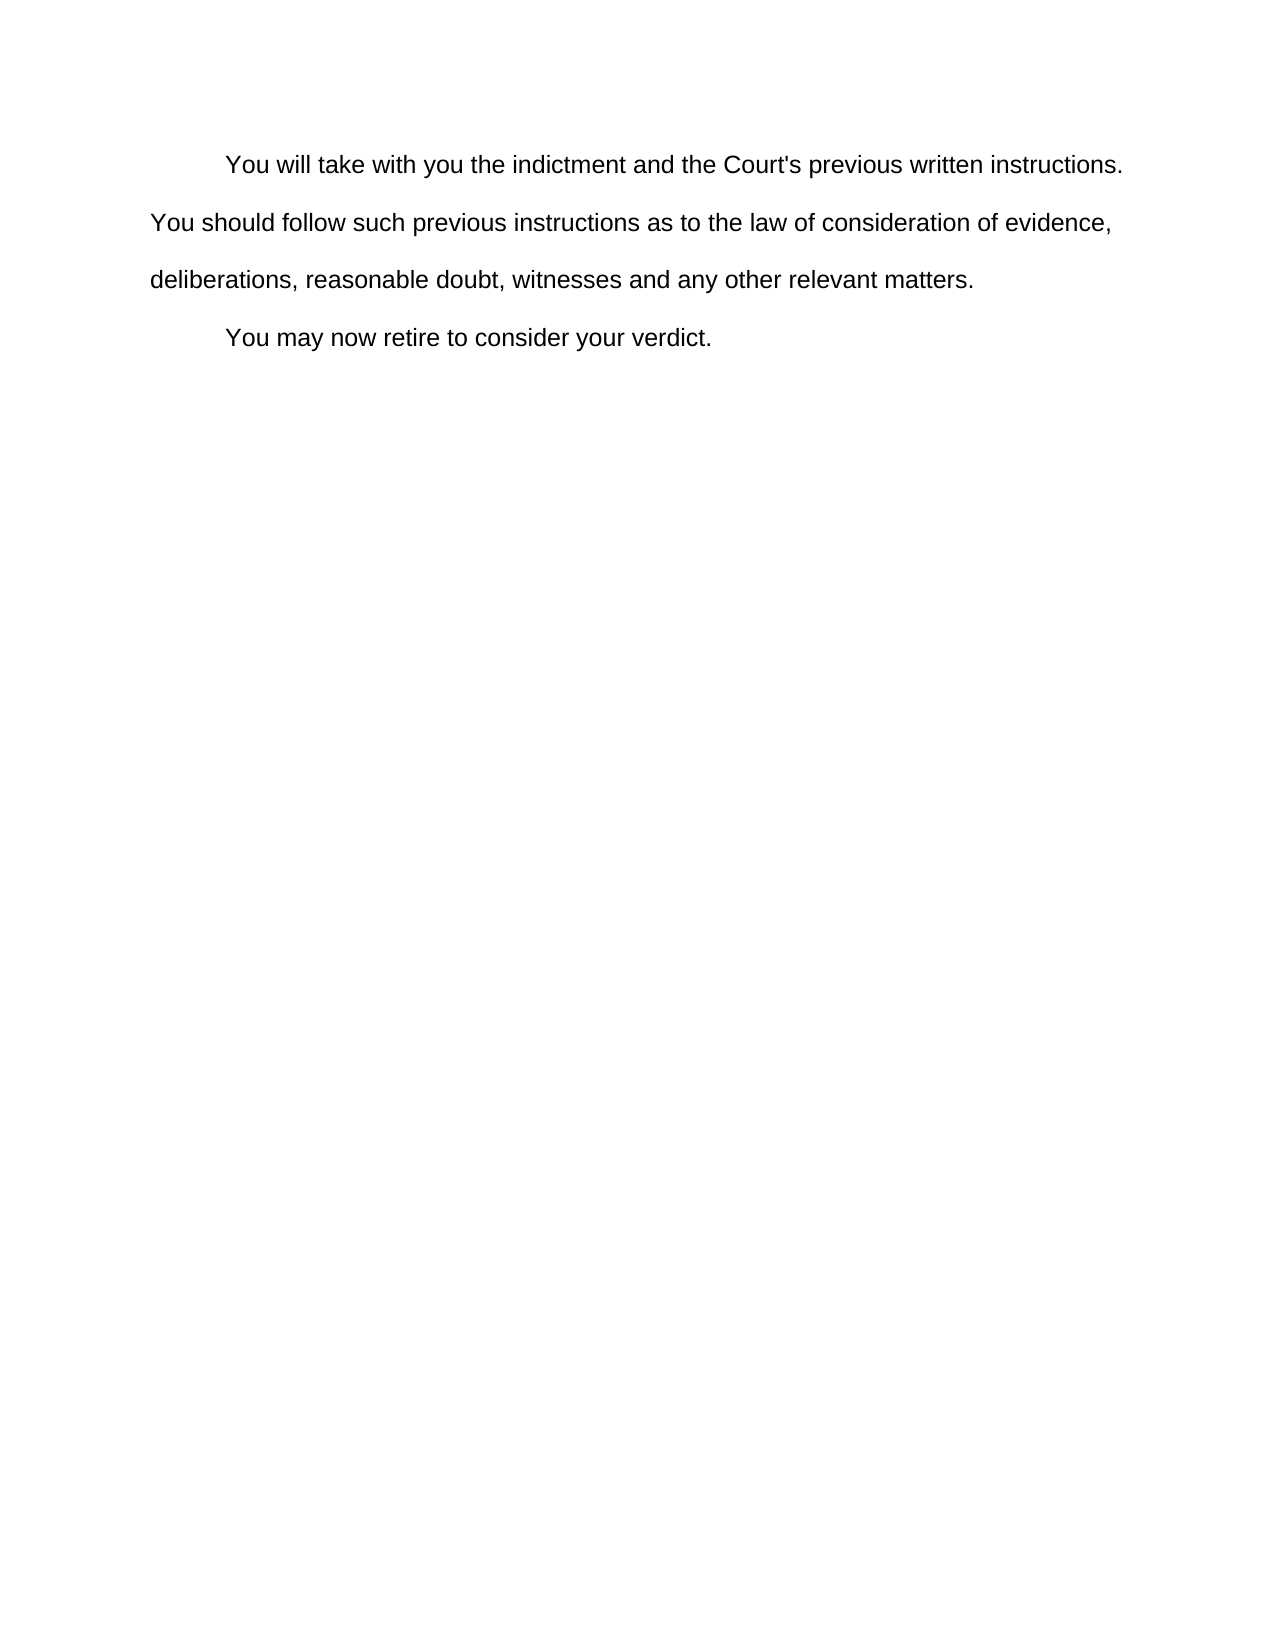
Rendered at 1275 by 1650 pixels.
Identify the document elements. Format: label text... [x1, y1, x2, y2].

text You may now retire to consider your verdict. [150, 322, 1125, 351]
text You will take with you the indictment and the Court's previous written instructions. You should follow such previous instructions as to the law of consideration of evidence, deliberations, reasonable doubt, witnesses and any other relevant matters. [150, 150, 1125, 294]
